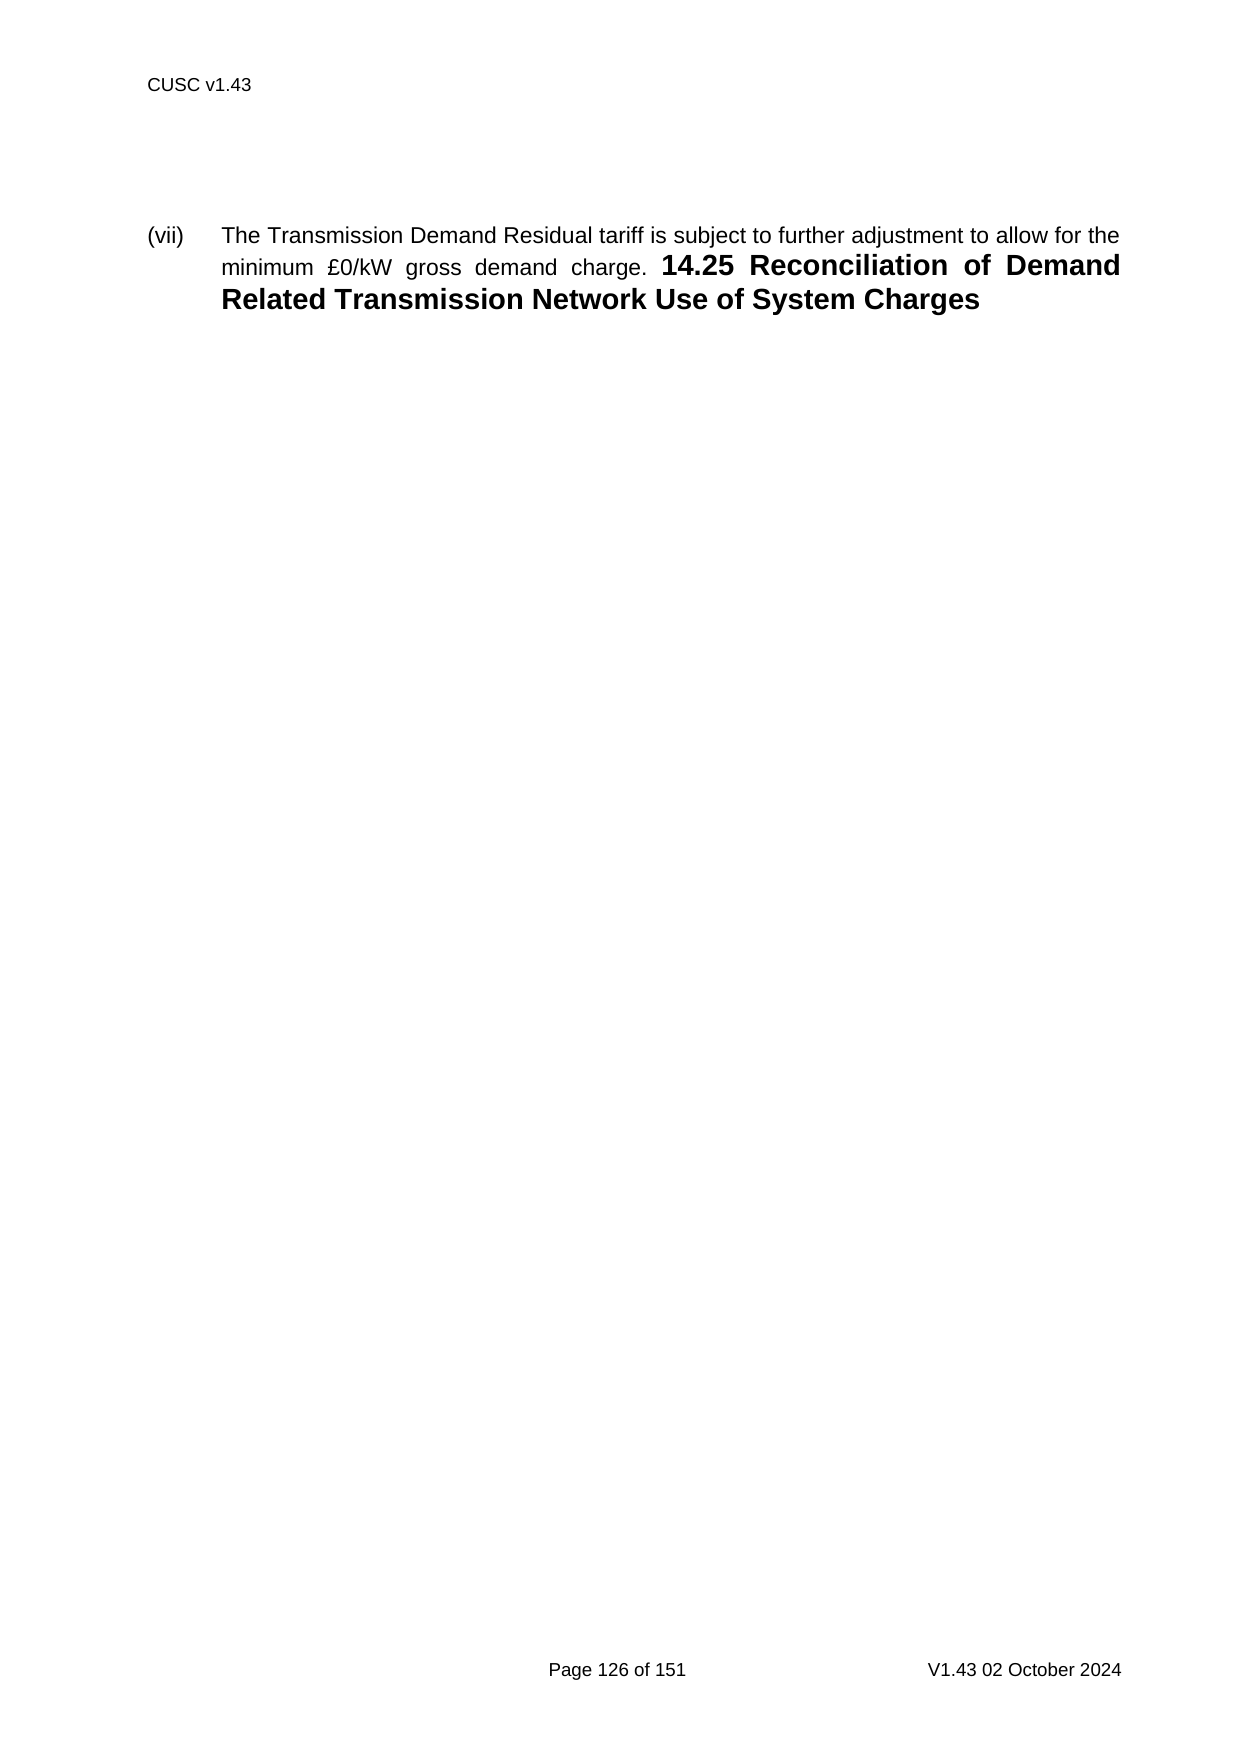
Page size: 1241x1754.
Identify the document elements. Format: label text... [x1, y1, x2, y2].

text (vii) The Transmission Demand Residual tariff is subject to further adjustment to allow for the minimum £0/kW gross demand charge. 14.25 Reconciliation of Demand Related Transmission Network Use of System Charges [147, 222, 1121, 315]
